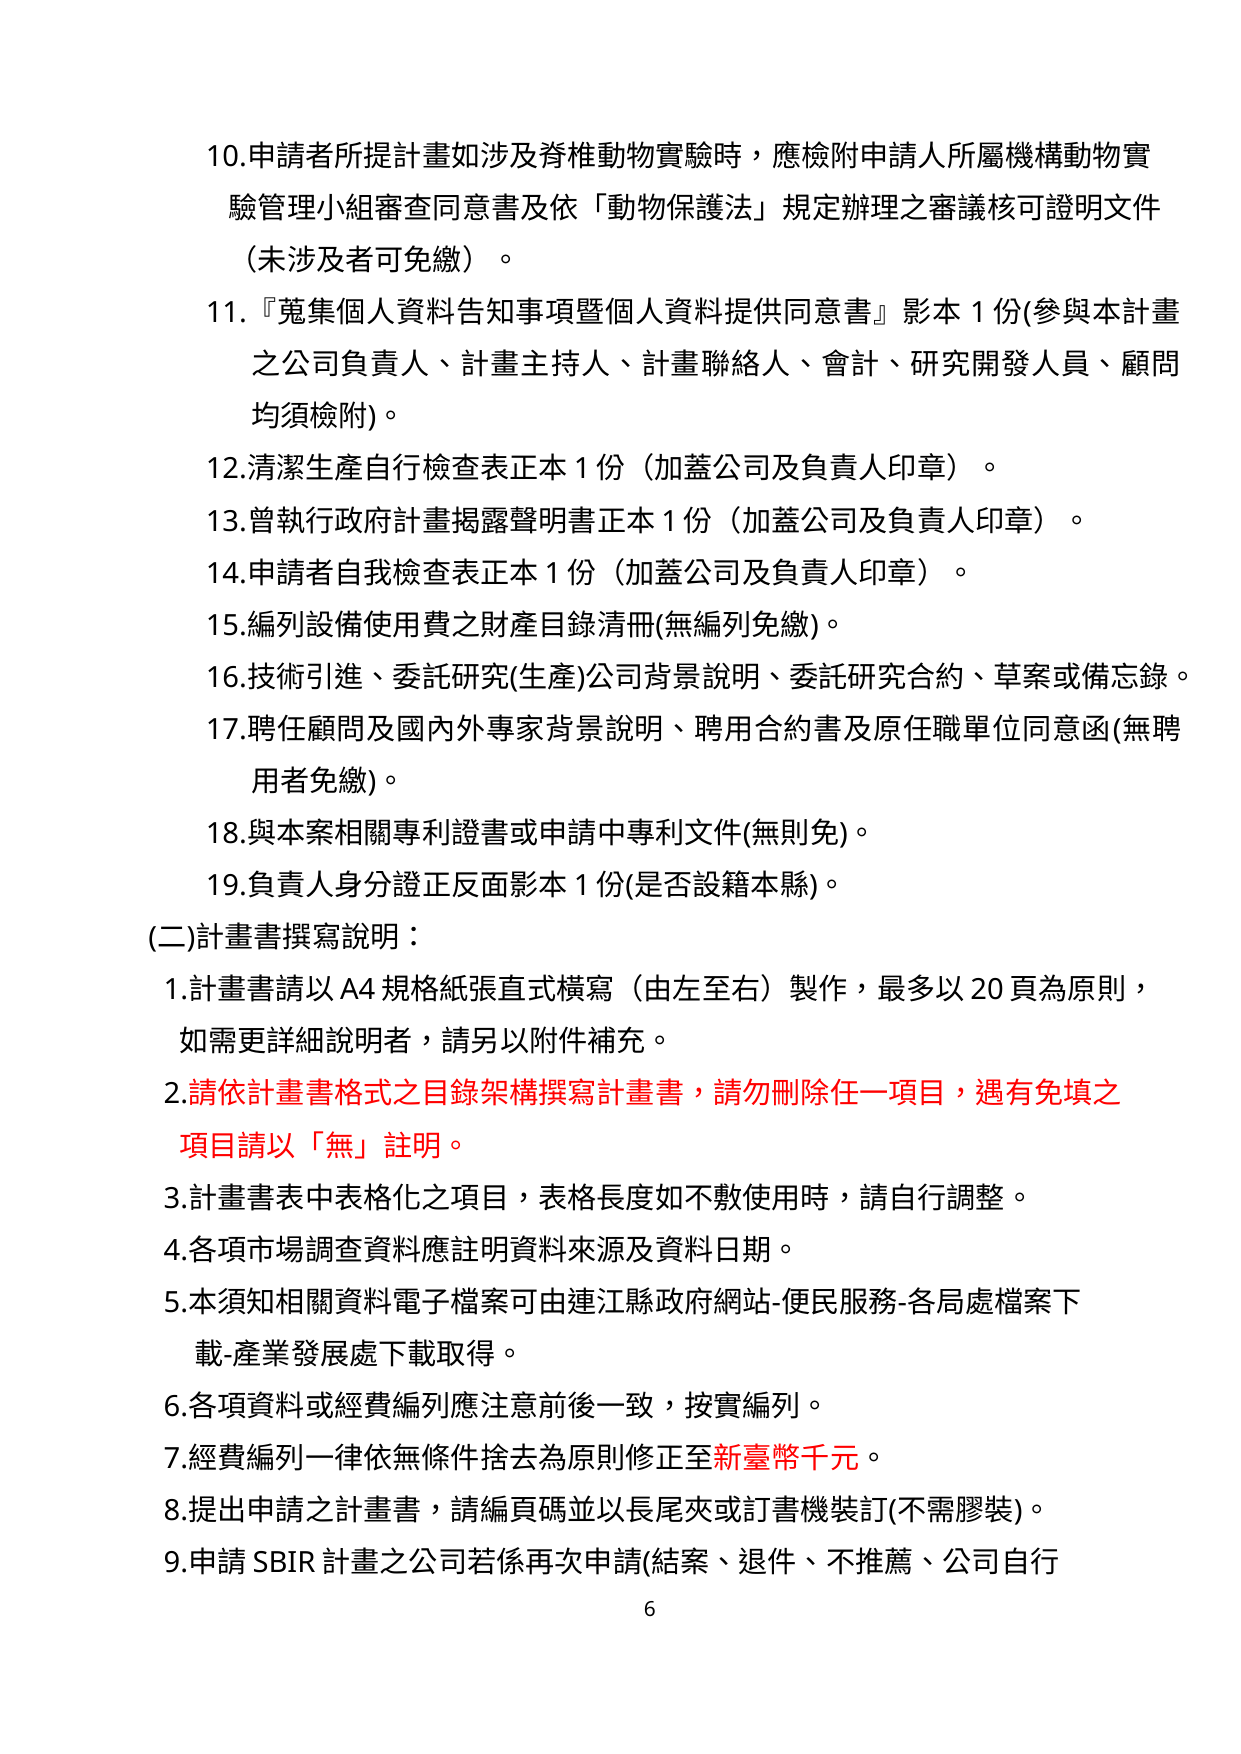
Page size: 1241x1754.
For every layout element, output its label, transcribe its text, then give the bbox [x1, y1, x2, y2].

text 10.申請者所提計畫如涉及脊椎動物實驗時，應檢附申請人所屬機構動物實 [206, 125, 1181, 177]
text 7.經費編列一律依無條件捨去為原則修正至新臺幣千元。 [118, 1427, 1181, 1479]
text 11.『蒐集個人資料告知事項暨個人資料提供同意書』影本1份(參與本計畫之公司負責人、計畫主持人、計畫聯絡人、會計、研究開發人員、顧問均須檢附)。 [206, 281, 1181, 437]
text 2.請依計畫書格式之目錄架構撰寫計畫書，請勿刪除任一項目，遇有免填之 [118, 1062, 1181, 1114]
text 16.技術引進、委託研究(生產)公司背景說明、委託研究合約、草案或備忘錄。 [206, 646, 1181, 698]
text 19.負責人身分證正反面影本1份(是否設籍本縣)。 [118, 854, 1181, 906]
text 8.提出申請之計畫書，請編頁碼並以長尾夾或訂書機裝訂(不需膠裝)。 [118, 1479, 1181, 1531]
text 14.申請者自我檢查表正本1份（加蓋公司及負責人印章）。 [206, 541, 1181, 593]
text 17.聘任顧問及國內外專家背景說明、聘用合約書及原任職單位同意函(無聘用者免繳)。 [206, 698, 1181, 802]
text 5.本須知相關資料電子檔案可由連江縣政府網站-便民服務-各局處檔案下 [118, 1271, 1181, 1323]
text 13.曾執行政府計畫揭露聲明書正本1份（加蓋公司及負責人印章）。 [206, 489, 1181, 541]
text 6.各項資料或經費編列應注意前後一致，按實編列。 [118, 1375, 1181, 1427]
text 18.與本案相關專利證書或申請中專利文件(無則免)。 [206, 802, 1181, 854]
text 項目請以「無」註明。 [118, 1114, 1181, 1166]
text 如需更詳細說明者，請另以附件補充。 [118, 1010, 1181, 1062]
text 1.計畫書請以A4規格紙張直式橫寫（由左至右）製作，最多以20頁為原則， [118, 958, 1181, 1010]
text 3.計畫書表中表格化之項目，表格長度如不敷使用時，請自行調整。 [118, 1166, 1181, 1218]
text (二)計畫書撰寫說明： [118, 906, 1181, 958]
text 9.申請SBIR計畫之公司若係再次申請(結案、退件、不推薦、公司自行 [118, 1531, 1181, 1583]
text 12.清潔生產自行檢查表正本1份（加蓋公司及負責人印章）。 [206, 437, 1181, 489]
text 載-產業發展處下載取得。 [118, 1323, 1181, 1375]
text 15.編列設備使用費之財產目錄清冊(無編列免繳)。 [206, 593, 1181, 646]
text 4.各項市場調查資料應註明資料來源及資料日期。 [118, 1218, 1181, 1271]
text （未涉及者可免繳）。 [206, 229, 1181, 281]
text 驗管理小組審查同意書及依「動物保護法」規定辦理之審議核可證明文件 [206, 177, 1181, 229]
